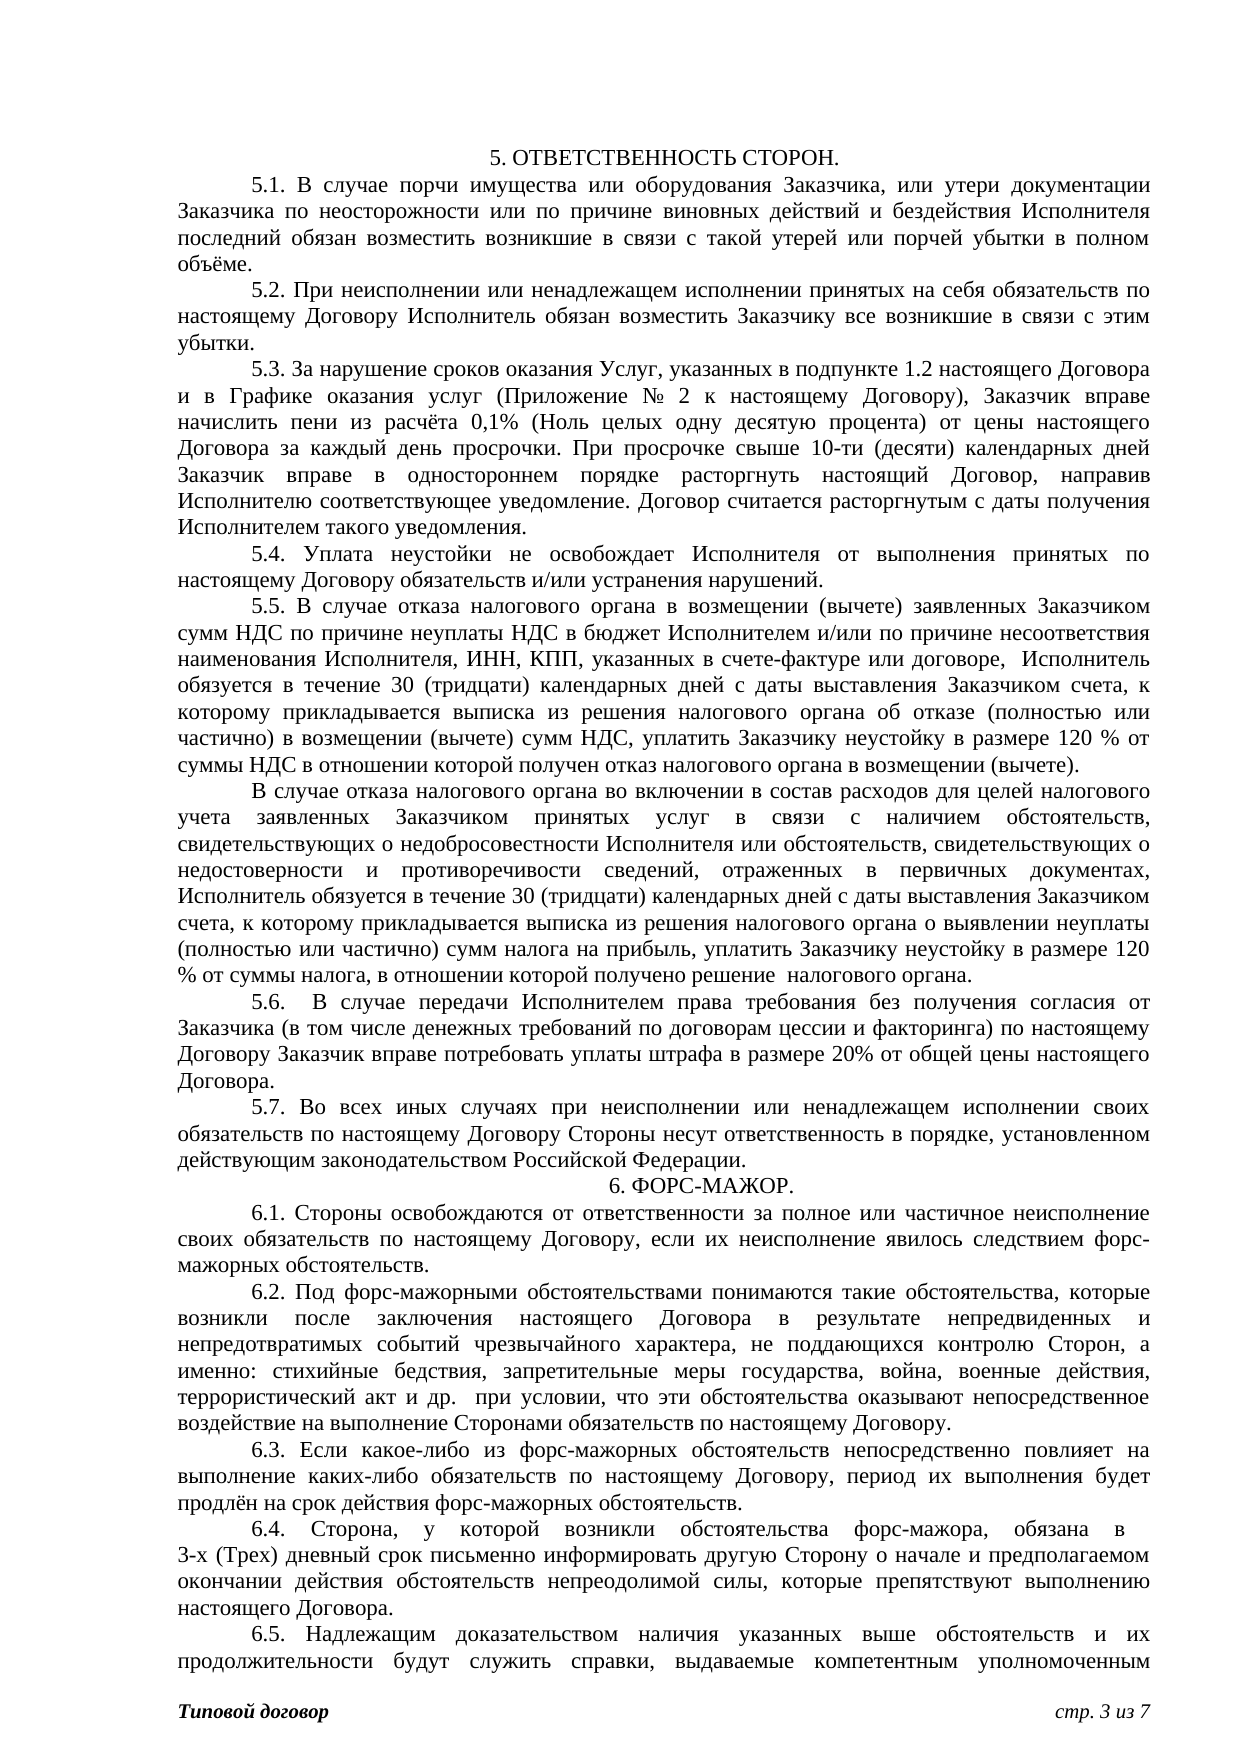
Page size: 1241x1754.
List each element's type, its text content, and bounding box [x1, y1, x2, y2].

text 5.3. За нарушение сроков оказания Услуг, указанных в подпункте 1.2 настоящего Договора и в Графике оказания услуг (Приложение № 2 к настоящему Договору), Заказчик вправе начислить пени из расчёта 0,1% (Ноль целых одну десятую процента) от цены настоящего Договора за каждый день просрочки. При просрочке свыше 10-ти (десяти) календарных дней Заказчик вправе в одностороннем порядке расторгнуть настоящий Договор, направив Исполнителю соответствующее уведомление. Договор считается расторгнутым с даты получения Исполнителем такого уведомления. [177, 355, 1152, 540]
text 6. ФОРС-МАЖОР. [177, 1172, 1152, 1199]
text 5.2. При неисполнении или ненадлежащем исполнении принятых на себя обязательств по настоящему Договору Исполнитель обязан возместить Заказчику все возникшие в связи с этим убытки. [177, 276, 1152, 355]
text 5.1. В случае порчи имущества или оборудования Заказчика, или утери документации Заказчика по неосторожности или по причине виновных действий и бездействия Исполнителя последний обязан возместить возникшие в связи с такой утерей или порчей убытки в полном объёме. [177, 171, 1152, 276]
text 5.7. Во всех иных случаях при неисполнении или ненадлежащем исполнении своих обязательств по настоящему Договору Стороны несут ответственность в порядке, установленном действующим законодательством Российской Федерации. [177, 1093, 1152, 1172]
text 5. ОТВЕТСТВЕННОСТЬ СТОРОН. [177, 144, 1152, 171]
text 5.5. В случае отказа налогового органа в возмещении (вычете) заявленных Заказчиком сумм НДС по причине неуплаты НДС в бюджет Исполнителем и/или по причине несоответствия наименования Исполнителя, ИНН, КПП, указанных в счете-фактуре или договоре, Исполнитель обязуется в течение 30 (тридцати) календарных дней с даты выставления Заказчиком счета, к которому прикладывается выписка из решения налогового органа об отказе (полностью или частично) в возмещении (вычете) сумм НДС, уплатить Заказчику неустойку в размере 120 % от суммы НДС в отношении которой получен отказ налогового органа в возмещении (вычете). [177, 592, 1152, 777]
text В случае отказа налогового органа во включении в состав расходов для целей налогового учета заявленных Заказчиком принятых услуг в связи с наличием обстоятельств, свидетельствующих о недобросовестности Исполнителя или обстоятельств, свидетельствующих о недостоверности и противоречивости сведений, отраженных в первичных документах, Исполнитель обязуется в течение 30 (тридцати) календарных дней с даты выставления Заказчиком счета, к которому прикладывается выписка из решения налогового органа о выявлении неуплаты (полностью или частично) сумм налога на прибыль, уплатить Заказчику неустойку в размере 120 % от суммы налога, в отношении которой получено решение налогового органа. [177, 777, 1152, 988]
text 6.2. Под форс-мажорными обстоятельствами понимаются такие обстоятельства, которые возникли после заключения настоящего Договора в результате непредвиденных и непредотвратимых событий чрезвычайного характера, не поддающихся контролю Сторон, а именно: стихийные бедствия, запретительные меры государства, война, военные действия, террористический акт и др. при условии, что эти обстоятельства оказывают непосредственное воздействие на выполнение Сторонами обязательств по настоящему Договору. [177, 1278, 1152, 1436]
text 6.1. Стороны освобождаются от ответственности за полное или частичное неисполнение своих обязательств по настоящему Договору, если их неисполнение явилось следствием форс-мажорных обстоятельств. [177, 1199, 1152, 1278]
text 6.4. Сторона, у которой возникли обстоятельства форс-мажора, обязана в 3-х (Трех) дневный срок письменно информировать другую Сторону о начале и предполагаемом окончании действия обстоятельств непреодолимой силы, которые препятствуют выполнению настоящего Договора. [177, 1515, 1152, 1620]
text 6.3. Если какое-либо из форс-мажорных обстоятельств непосредственно повлияет на выполнение каких-либо обязательств по настоящему Договору, период их выполнения будет продлён на срок действия форс-мажорных обстоятельств. [177, 1436, 1152, 1515]
text 5.4. Уплата неустойки не освобождает Исполнителя от выполнения принятых по настоящему Договору обязательств и/или устранения нарушений. [177, 540, 1152, 592]
text 5.6. В случае передачи Исполнителем права требования без получения согласия от Заказчика (в том числе денежных требований по договорам цессии и факторинга) по настоящему Договору Заказчик вправе потребовать уплаты штрафа в размере 20% от общей цены настоящего Договора. [177, 988, 1152, 1093]
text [177, 1620, 1152, 1673]
